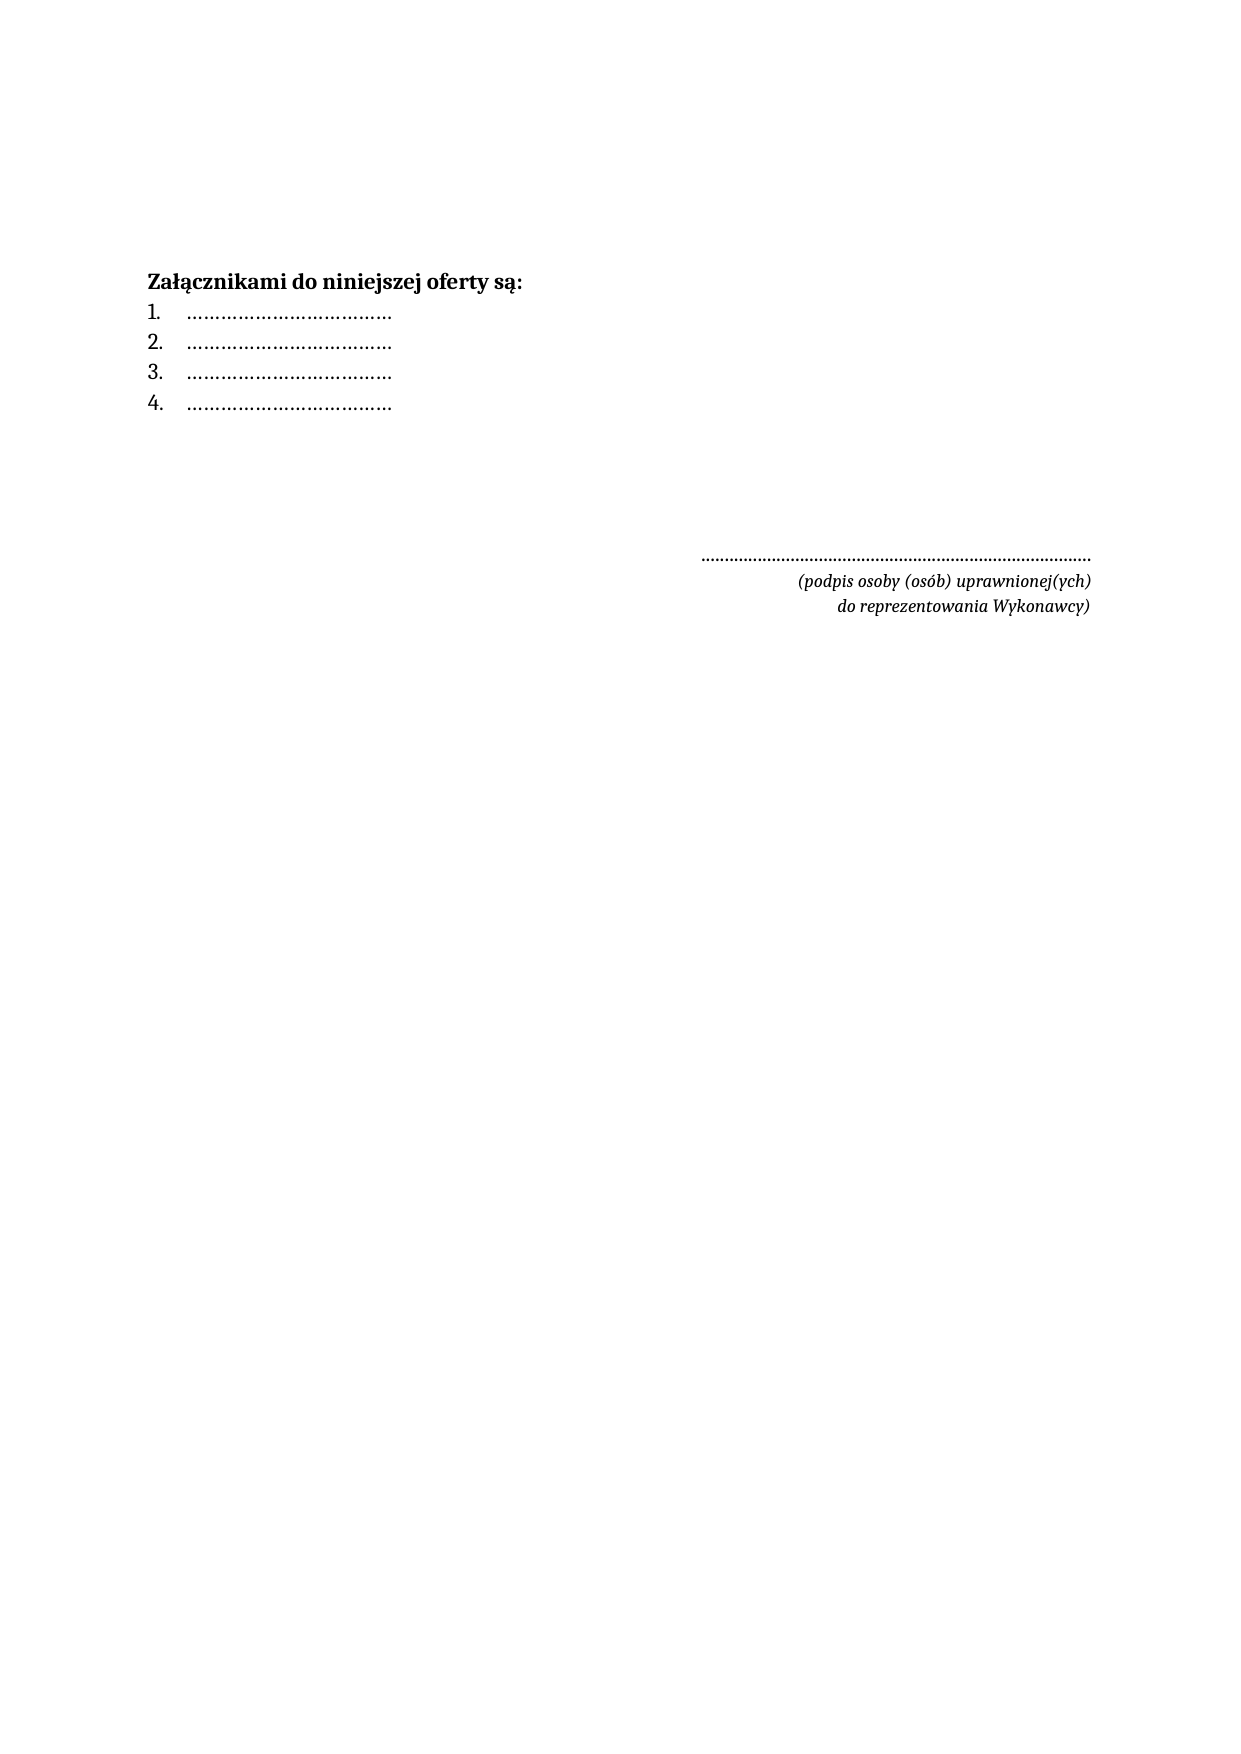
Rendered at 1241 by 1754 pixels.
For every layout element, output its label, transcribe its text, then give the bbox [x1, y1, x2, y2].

list ……………………………… [148, 389, 1093, 416]
text do reprezentowania Wykonawcy) [148, 595, 1093, 617]
list ……………………………… [148, 329, 1093, 355]
text (podpis osoby (osób) uprawnionej(ych) [148, 571, 1093, 592]
list ……………………………… [148, 299, 1093, 325]
text ................................................................................... [590, 540, 1093, 567]
list ……………………………… [148, 359, 1093, 385]
text Załącznikami do niniejszej oferty są: [148, 268, 1093, 295]
